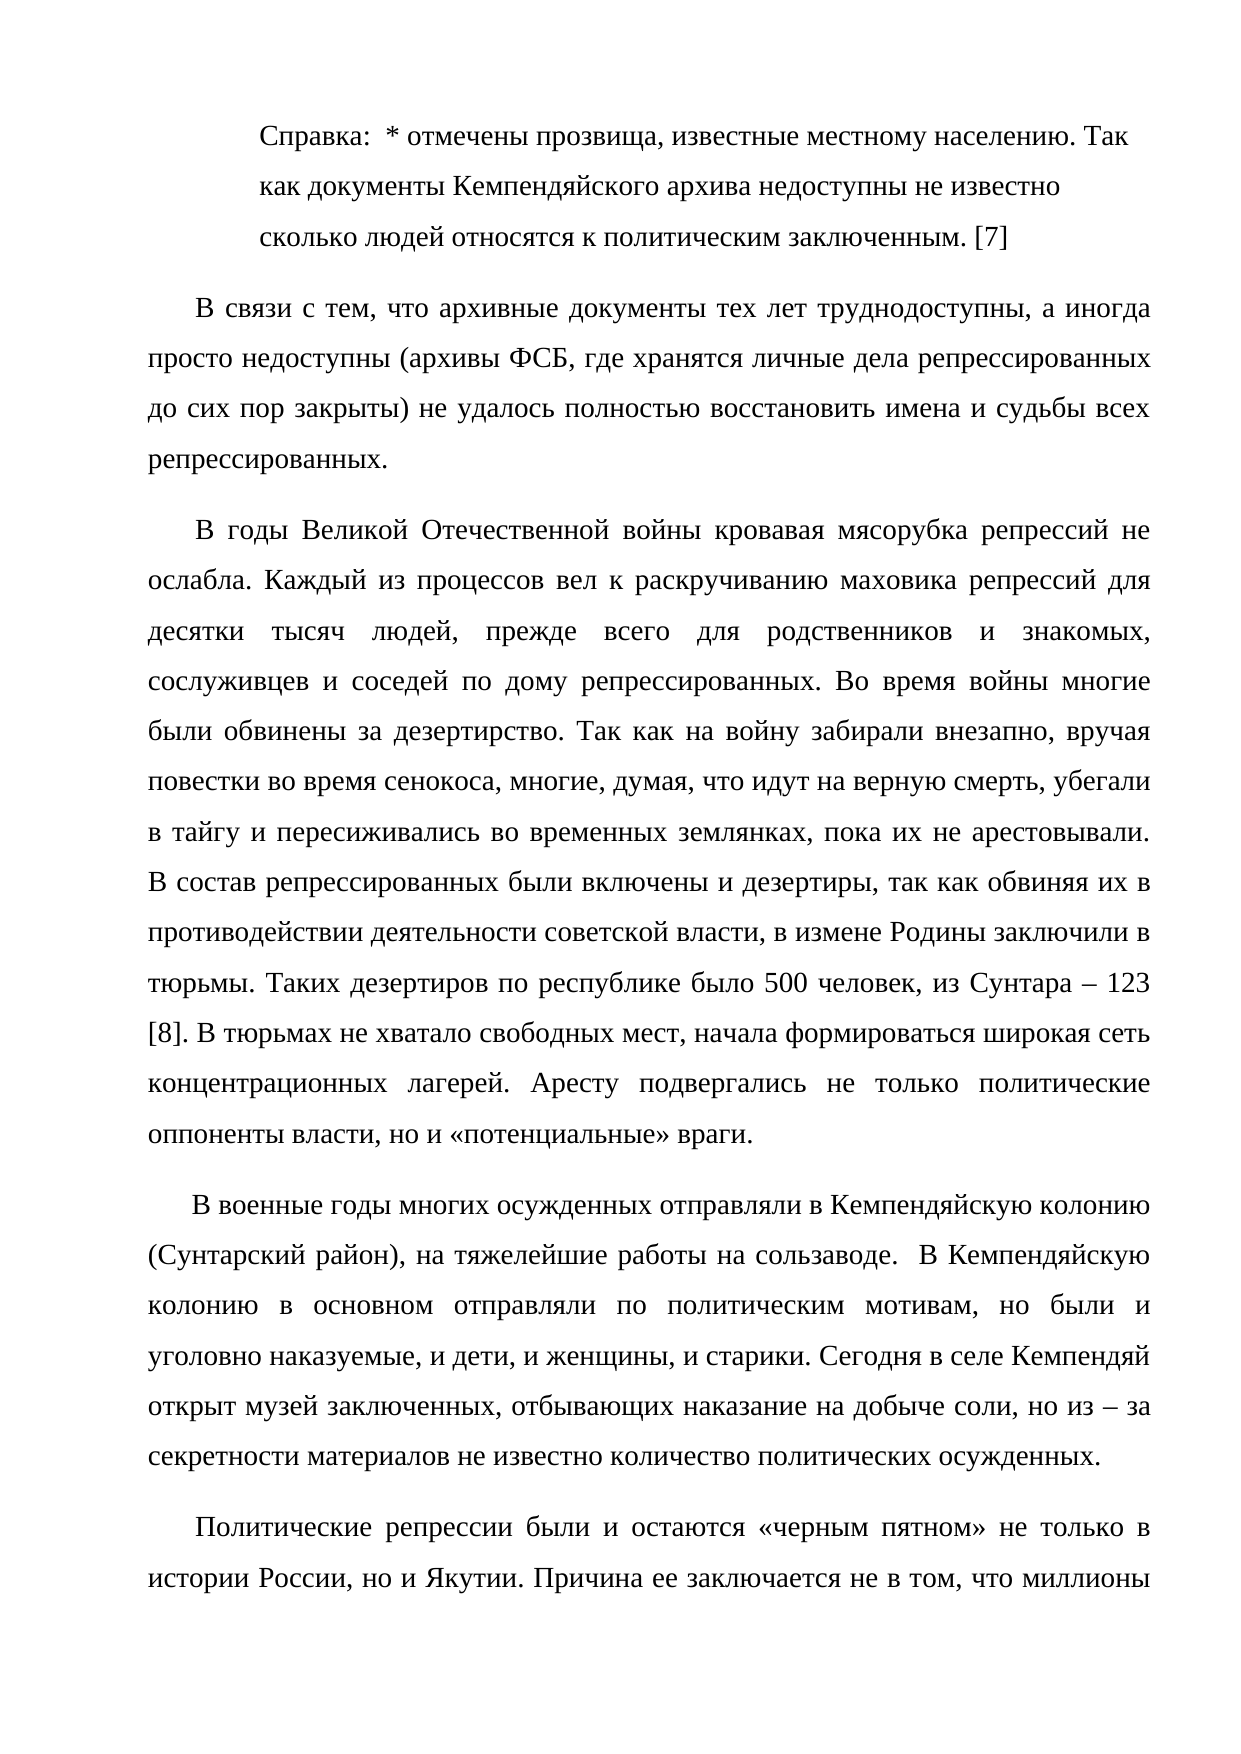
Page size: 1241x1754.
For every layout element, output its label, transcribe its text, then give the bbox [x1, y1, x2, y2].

text В связи с тем, что архивные документы тех лет труднодоступны, а иногда просто недоступны (архивы ФСБ, где хранятся личные дела репрессированных до сих пор закрыты) не удалось полностью восстановить имена и судьбы всех репрессированных. [148, 290, 1152, 474]
text В военные годы многих осужденных отправляли в Кемпендяйскую колонию (Сунтарский район), на тяжелейшие работы на сользаводе. В Кемпендяйскую колонию в основном отправляли по политическим мотивам, но были и уголовно наказуемые, и дети, и женщины, и старики. Сегодня в селе Кемпендяй открыт музей заключенных, отбывающих наказание на добыче соли, но из – за секретности материалов не известно количество политических осужденных. [148, 1187, 1152, 1472]
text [148, 1509, 1152, 1593]
text Справка: * отмечены прозвища, известные местному населению. Так как документы Кемпендяйского архива недоступны не известно сколько людей относятся к политическим заключенным. [7] [259, 118, 1152, 252]
text В годы Великой Отечественной войны кровавая мясорубка репрессий не ослабла. Каждый из процессов вел к раскручиванию маховика репрессий для десятки тысяч людей, прежде всего для родственников и знакомых, сослуживцев и соседей по дому репрессированных. Во время войны многие были обвинены за дезертирство. Так как на войну забирали внезапно, вручая повестки во время сенокоса, многие, думая, что идут на верную смерть, убегали в тайгу и пересиживались во временных землянках, пока их не арестовывали. В состав репрессированных были включены и дезертиры, так как обвиняя их в противодействии деятельности советской власти, в измене Родины заключили в тюрьмы. Таких дезертиров по республике было 500 человек, из Сунтара – 123 [8]. В тюрьмах не хватало свободных мест, начала формироваться широкая сеть концентрационных лагерей. Аресту подвергались не только политические оппоненты власти, но и «потенциальные» враги. [148, 512, 1152, 1149]
